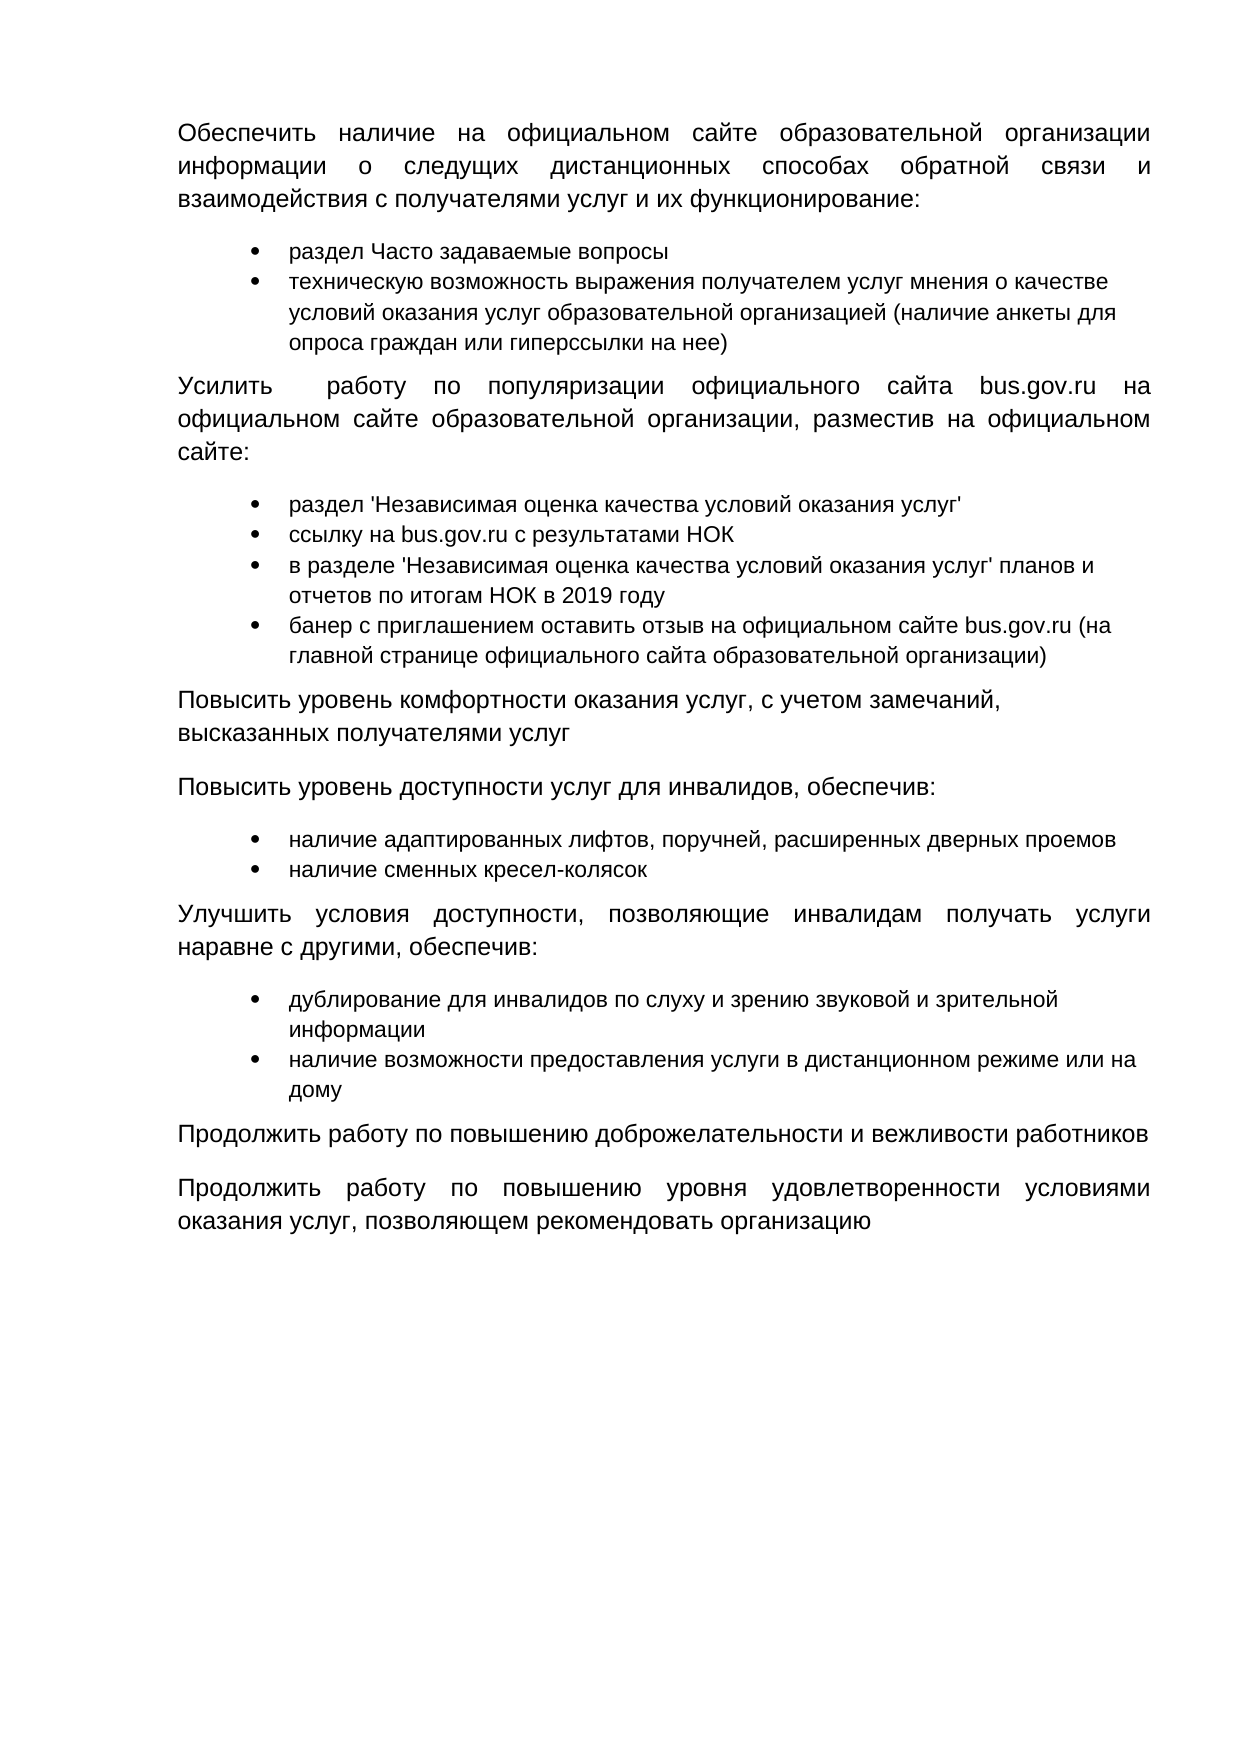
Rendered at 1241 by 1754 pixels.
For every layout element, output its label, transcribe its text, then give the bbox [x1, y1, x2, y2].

list раздел 'Независимая оценка качества условий оказания услуг' [251, 491, 1152, 518]
list ссылку на bus.gov.ru с результатами НОК [251, 521, 1152, 548]
text Продолжить работу по повышению уровня удовлетворенности условиями оказания услуг, позволяющем рекомендовать организацию [177, 1173, 1152, 1234]
list банер с приглашением оставить отзыв на официальном сайте bus.gov.ru (на главной странице официального сайта образовательной организации) [251, 612, 1152, 669]
list наличие возможности предоставления услуги в дистанционном режиме или на дому [251, 1046, 1152, 1102]
list в разделе 'Независимая оценка качества условий оказания услуг' планов и отчетов по итогам НОК в 2019 году [251, 552, 1152, 608]
text Улучшить условия доступности, позволяющие инвалидам получать услуги наравне с другими, обеспечив: [177, 899, 1152, 960]
text Обеспечить наличие на официальном сайте образовательной организации информации о следущих дистанционных способах обратной связи и взаимодействия с получателями услуг и их функционирование: [177, 118, 1152, 213]
list техническую возможность выражения получателем услуг мнения о качестве условий оказания услуг образовательной организацией (наличие анкеты для опроса граждан или гиперссылки на нее) [251, 268, 1152, 355]
text Продолжить работу по повышению доброжелательности и вежливости работников [177, 1119, 1152, 1148]
text Повысить уровень доступности услуг для инвалидов, обеспечив: [177, 772, 1152, 801]
list наличие адаптированных лифтов, поручней, расширенных дверных проемов [251, 826, 1152, 852]
text Усилить работу по популяризации официального сайта bus.gov.ru на официальном сайте образовательной организации, разместив на официальном сайте: [177, 371, 1152, 466]
list дублирование для инвалидов по слуху и зрению звуковой и зрительной информации [251, 986, 1152, 1042]
list раздел Часто задаваемые вопросы [251, 238, 1152, 264]
text Повысить уровень комфортности оказания услуг, с учетом замечаний, высказанных получателями услуг [177, 685, 1152, 747]
list наличие сменных кресел-колясок [251, 856, 1152, 882]
